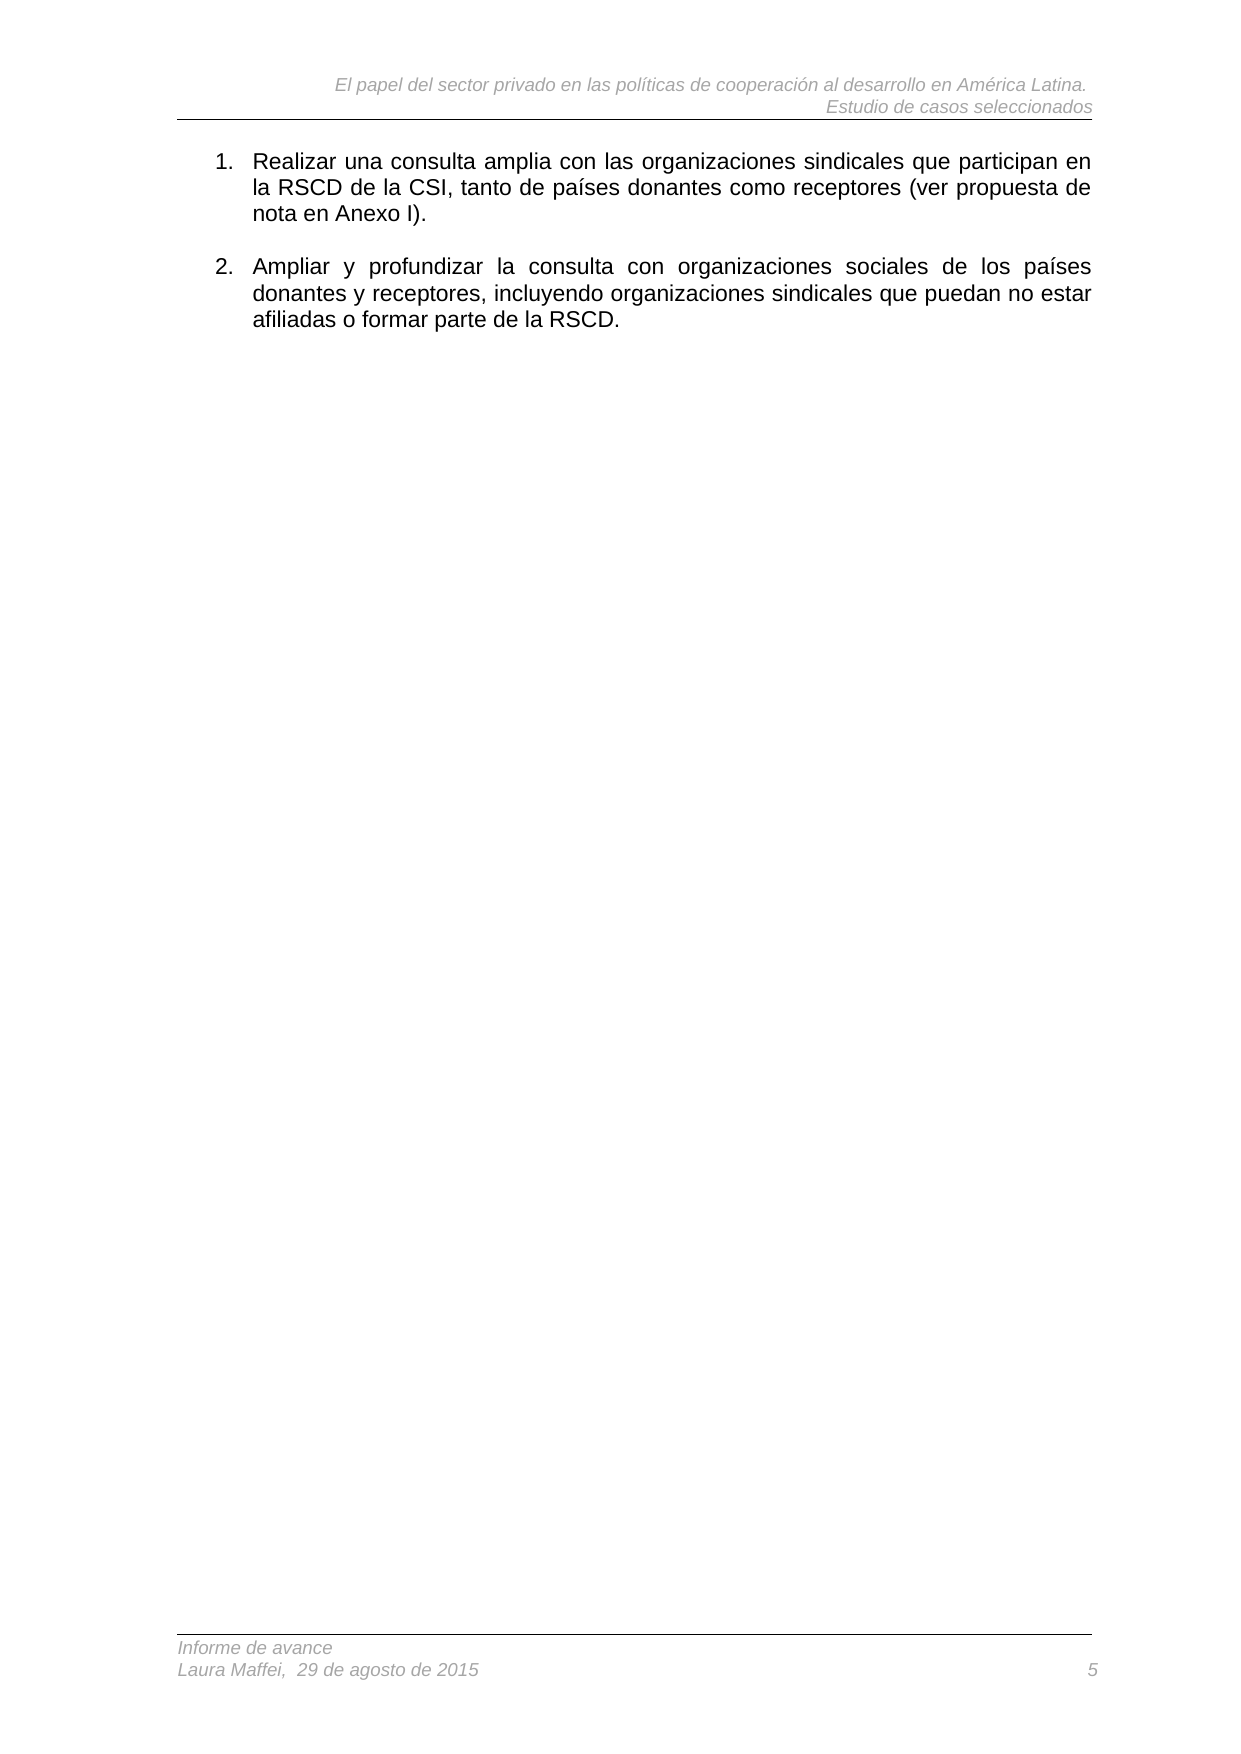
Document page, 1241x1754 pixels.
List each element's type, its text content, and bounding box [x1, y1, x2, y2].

list Ampliar y profundizar la consulta con organizaciones sociales de los países donantes y receptores, incluyendo organizaciones sindicales que puedan no estar afiliadas o formar parte de la RSCD. [215, 253, 1092, 332]
list Realizar una consulta amplia con las organizaciones sindicales que participan en la RSCD de la CSI, tanto de países donantes como receptores (ver propuesta de nota en Anexo I). [215, 148, 1092, 227]
